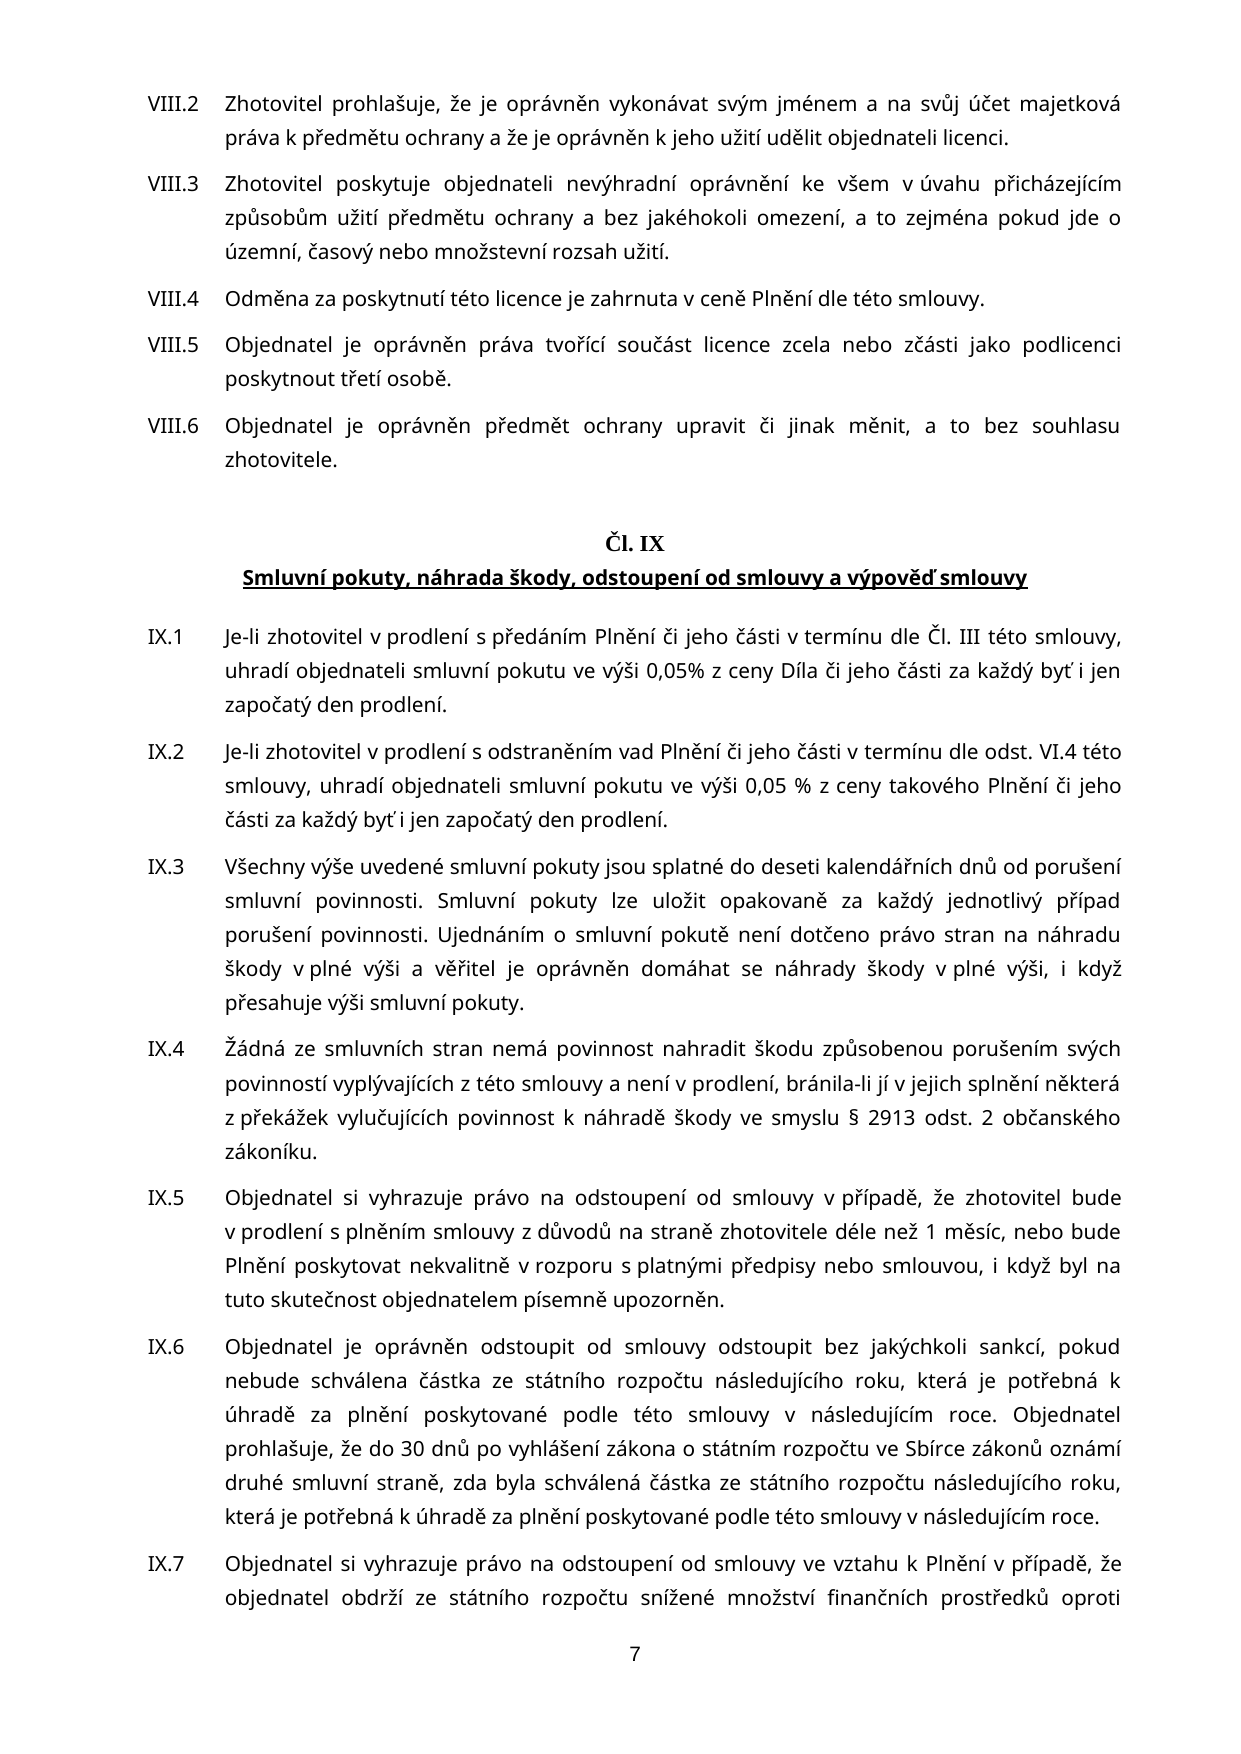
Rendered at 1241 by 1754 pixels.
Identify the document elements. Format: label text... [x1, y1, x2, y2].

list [148, 1549, 1122, 1611]
list Žádná ze smluvních stran nemá povinnost nahradit škodu způsobenou porušením svých povinností vyplývajících z této smlouvy a není v prodlení, bránila-li jí v jejich splnění některá z překážek vylučujících povinnost k náhradě škody ve smyslu § 2913 odst. 2 občanského zákoníku. [148, 1034, 1122, 1165]
list Objednatel je oprávněn práva tvořící součást licence zcela nebo zčásti jako podlicenci poskytnout třetí osobě. [148, 331, 1122, 393]
list Je-li zhotovitel v prodlení s odstraněním vad Plnění či jeho části v termínu dle odst. 6.4 této smlouvy, uhradí objednateli smluvní pokutu ve výši 0,05 % z ceny takového Plnění či jeho části za každý byť i jen započatý den prodlení. [148, 737, 1122, 834]
list Objednatel si vyhrazuje právo na odstoupení od smlouvy v případě, že zhotovitel bude v prodlení s plněním smlouvy z důvodů na straně zhotovitele déle než 1 měsíc, nebo bude Plnění poskytovat nekvalitně v rozporu s platnými předpisy nebo smlouvou, i když byl na tuto skutečnost objednatelem písemně upozorněn. [148, 1183, 1122, 1314]
list Zhotovitel prohlašuje, že je oprávněn vykonávat svým jménem a na svůj účet majetková práva k předmětu ochrany a že je oprávněn k jeho užití udělit objednateli licenci. [148, 89, 1122, 151]
list Zhotovitel poskytuje objednateli nevýhradní oprávnění ke všem v úvahu přicházejícím způsobům užití předmětu ochrany a bez jakéhokoli omezení, a to zejména pokud jde o územní, časový nebo množstevní rozsah užití. [148, 169, 1122, 266]
text Smluvní pokuty, náhrada škody, odstoupení od smlouvy a výpověď smlouvy [148, 529, 1122, 592]
list Odměna za poskytnutí této licence je zahrnuta v ceně Plnění dle této smlouvy. [148, 284, 1122, 312]
list Objednatel je oprávněn předmět ochrany upravit či jinak měnit, a to bez souhlasu zhotovitele. [148, 411, 1122, 474]
list Všechny výše uvedené smluvní pokuty jsou splatné do deseti kalendářních dnů od porušení smluvní povinnosti. Smluvní pokuty lze uložit opakovaně za každý jednotlivý případ porušení povinnosti. Ujednáním o smluvní pokutě není dotčeno právo stran na náhradu škody v plné výši a věřitel je oprávněn domáhat se náhrady škody v plné výši, i když přesahuje výši smluvní pokuty. [148, 852, 1122, 1016]
list Objednatel je oprávněn odstoupit od smlouvy odstoupit bez jakýchkoli sankcí, pokud nebude schválena částka ze státního rozpočtu následujícího roku, která je potřebná k úhradě za plnění poskytované podle této smlouvy v následujícím roce. Objednatel prohlašuje, že do 30 dnů po vyhlášení zákona o státním rozpočtu ve Sbírce zákonů oznámí druhé smluvní straně, zda byla schválená částka ze státního rozpočtu následujícího roku, která je potřebná k úhradě za plnění poskytované podle této smlouvy v následujícím roce. [148, 1332, 1122, 1531]
